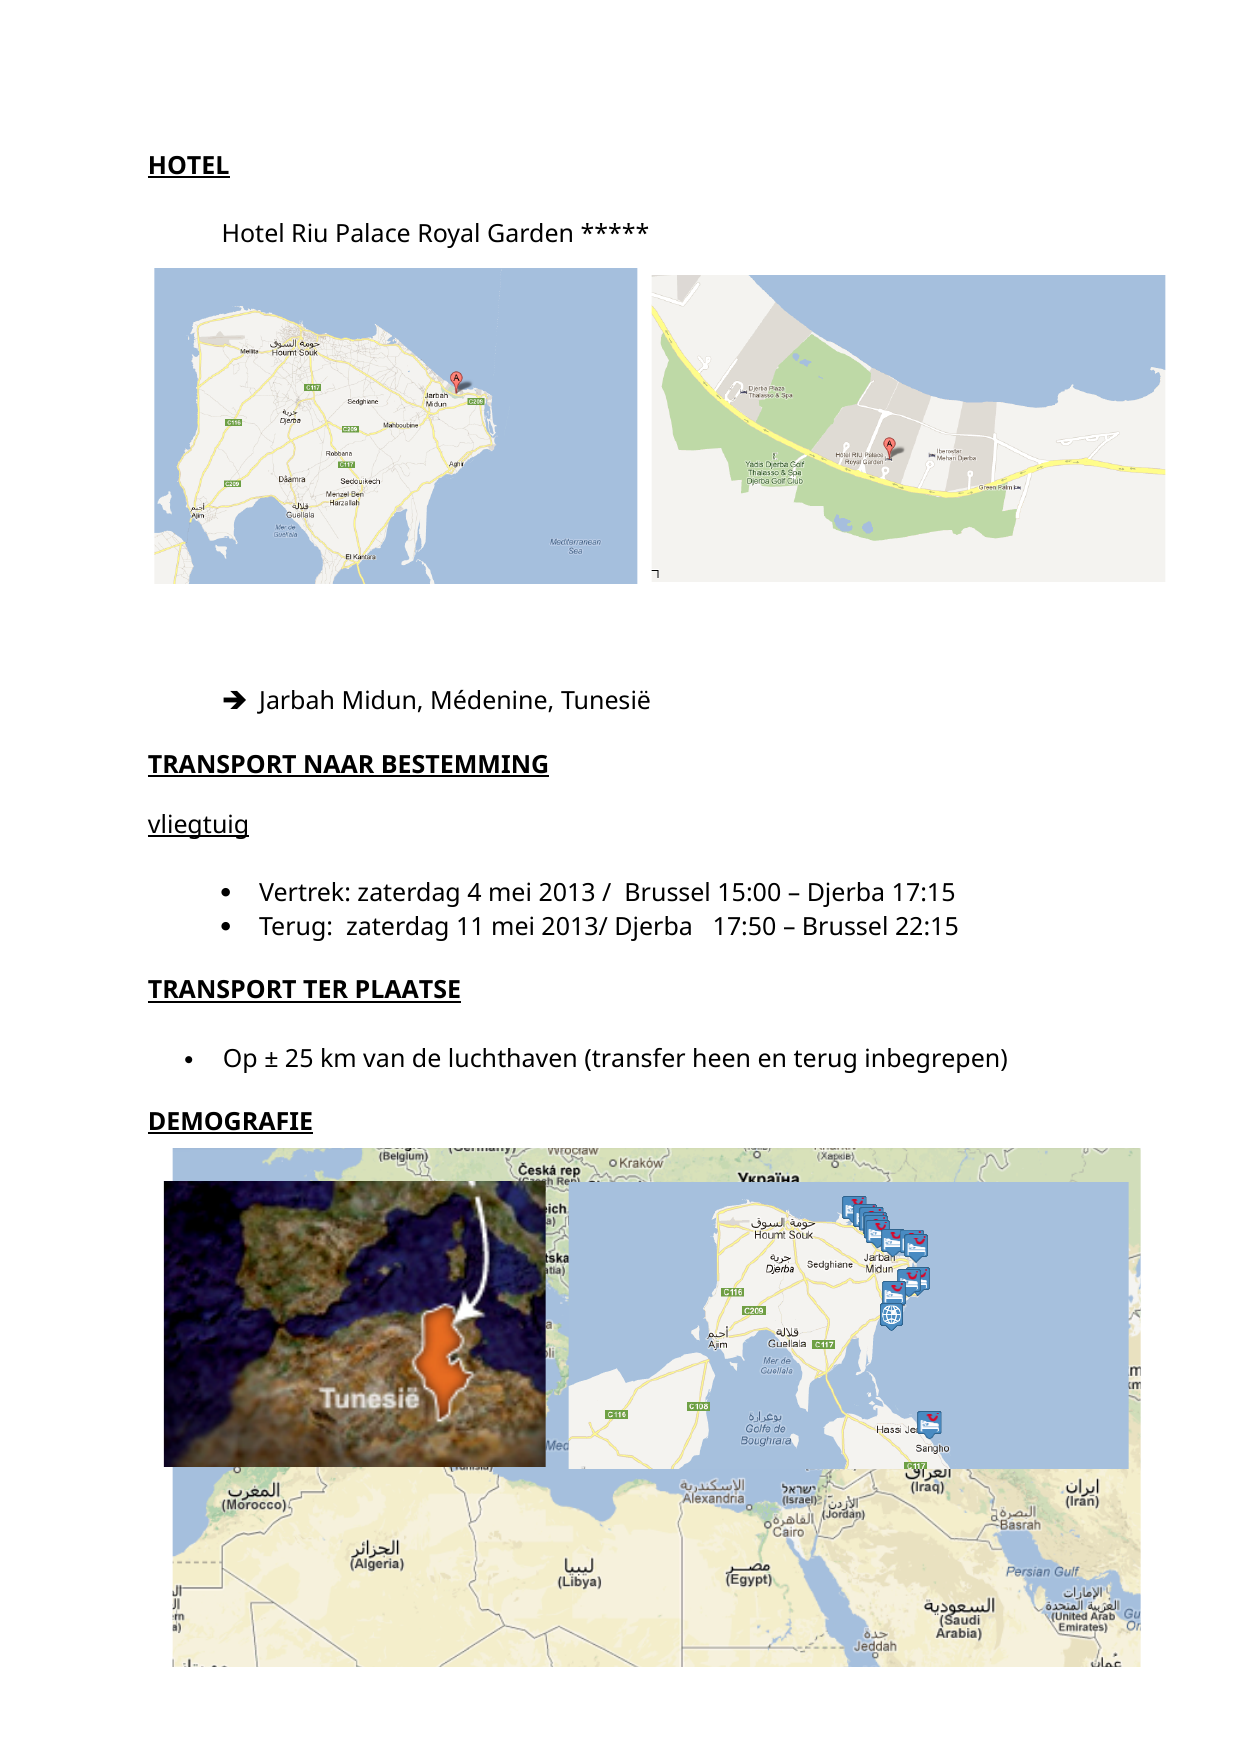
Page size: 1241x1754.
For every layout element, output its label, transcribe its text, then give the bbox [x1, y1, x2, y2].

text HOTEL [148, 148, 1093, 182]
list Vertrek: zaterdag 4 mei 2013 / Brussel 15:00 – Djerba 17:15 [221, 874, 1093, 909]
text DEMOGRAFIE [148, 1103, 1093, 1137]
text TRANSPORT NAAR BESTEMMING [148, 746, 1093, 780]
list Jarbah Midun, Médenine, Tunesië [221, 683, 1093, 717]
text Hotel Riu Palace Royal Garden ***** [221, 216, 1093, 250]
text vliegtuig [148, 806, 1093, 840]
picture [154, 268, 638, 584]
text TRANSPORT TER PLAATSE [148, 972, 1093, 1006]
list Terug: zaterdag 11 mei 2013/ Djerba 17:50 – Brussel 22:15 [221, 909, 1093, 943]
list Op ± 25 km van de luchthaven (transfer heen en terug inbegrepen) [185, 1040, 1093, 1074]
picture [651, 275, 1166, 582]
picture [163, 1148, 1141, 1667]
